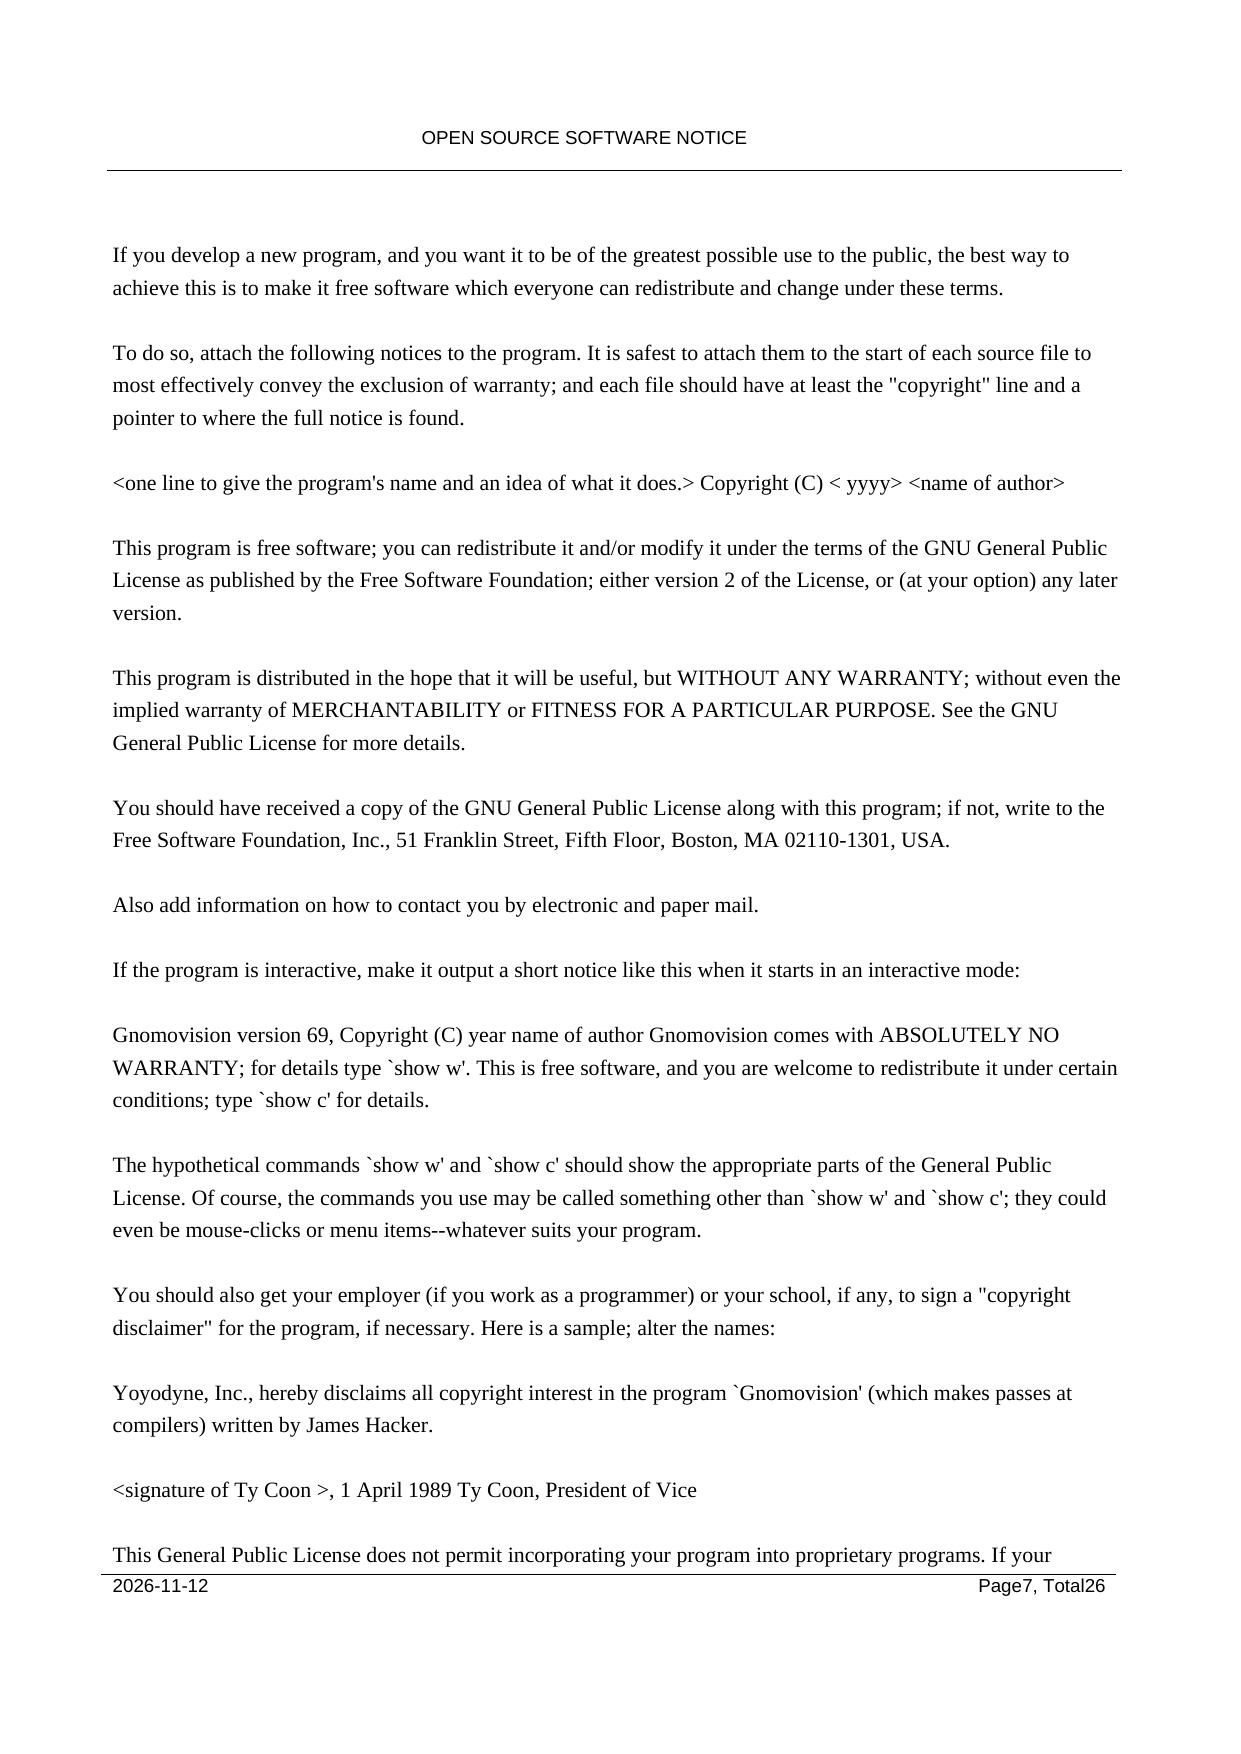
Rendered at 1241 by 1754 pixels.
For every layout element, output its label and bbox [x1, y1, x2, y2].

text [112, 206, 1128, 1571]
